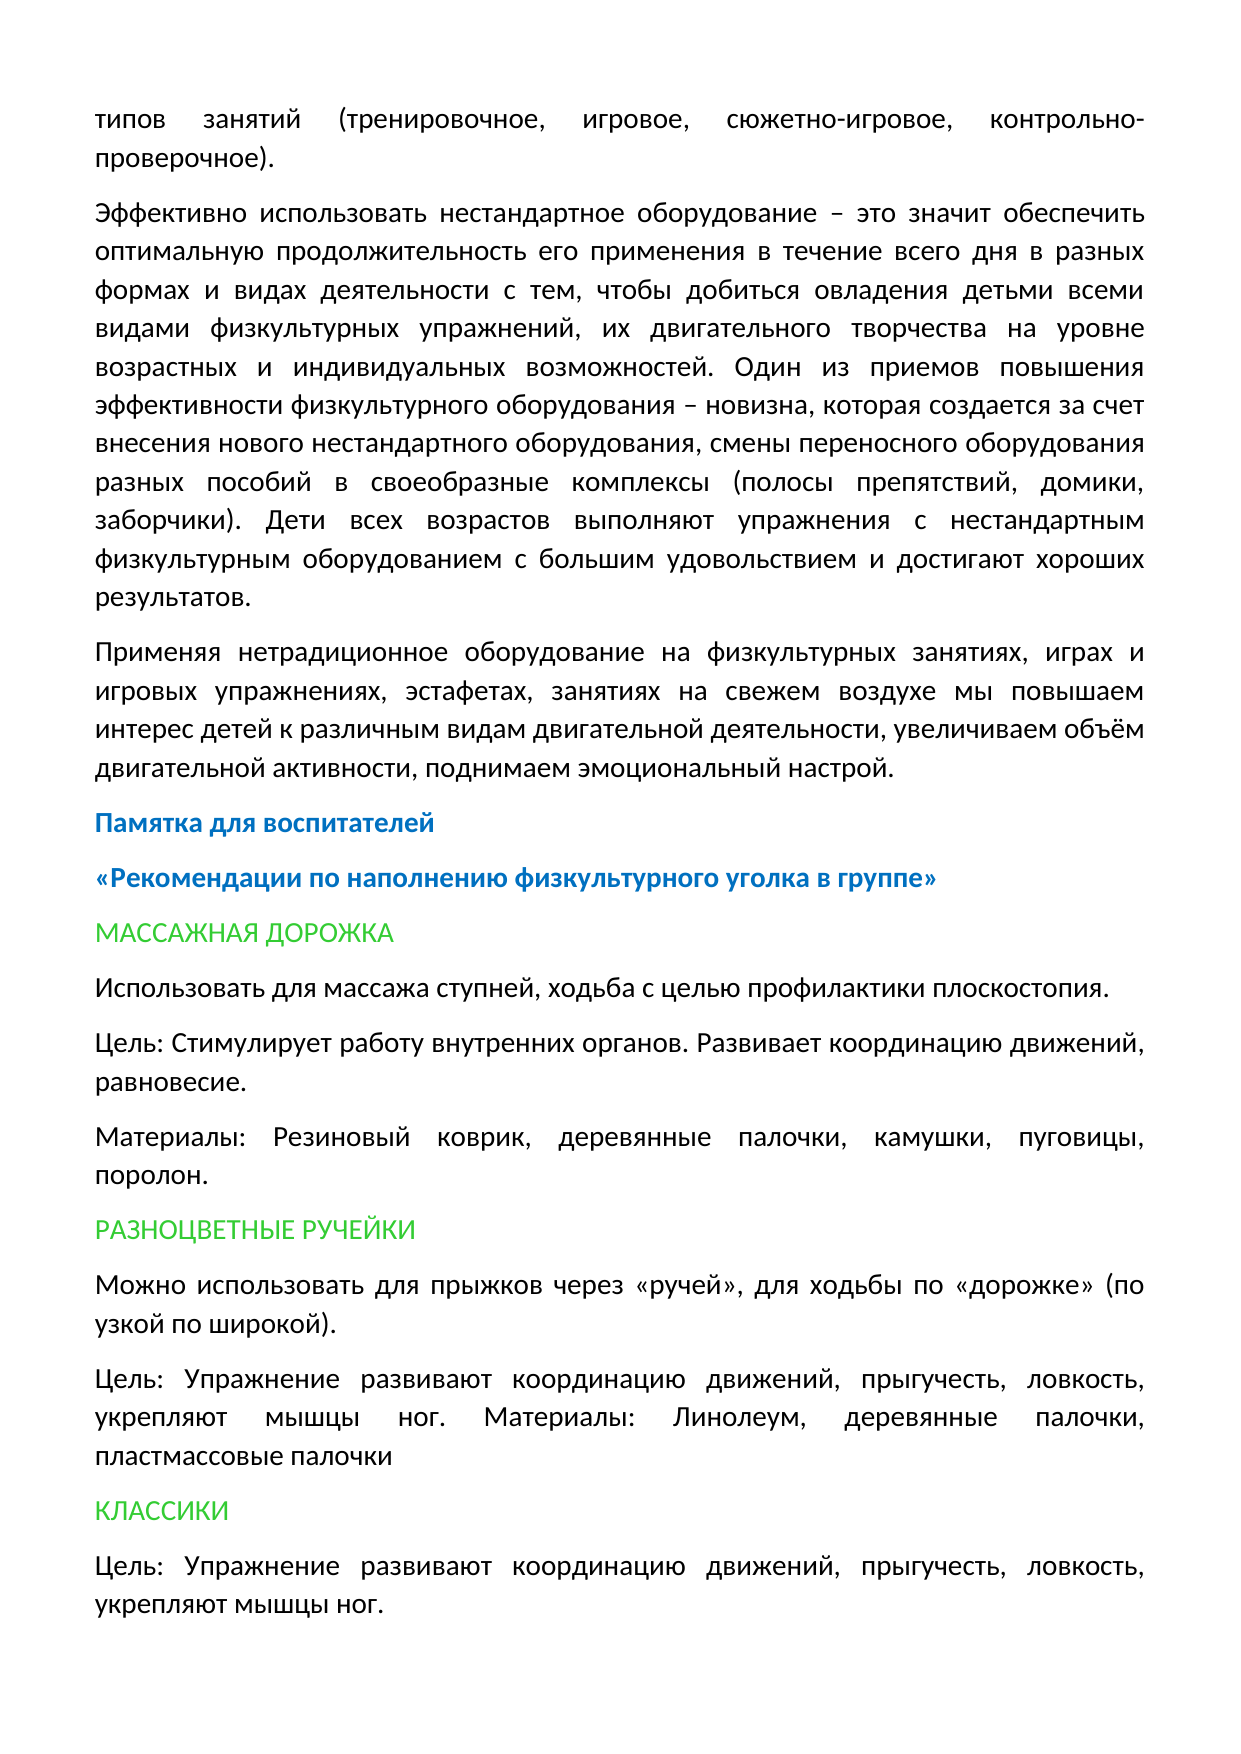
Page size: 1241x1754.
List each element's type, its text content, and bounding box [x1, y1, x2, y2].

text Цель: Упражнение развивают координацию движений, прыгучесть, ловкость, укрепляют мышцы ног. Материалы: Линолеум, деревянные палочки, пластмассовые палочки [94, 1360, 1146, 1472]
text «Рекомендации по наполнению физкультурного уголка в группе» [94, 859, 1146, 894]
text Использовать для массажа ступней, ходьба с целью профилактики плоскостопия. [94, 969, 1146, 1005]
text Можно использовать для прыжков через «ручей», для ходьбы по «дорожке» (по узкой по широкой). [94, 1266, 1146, 1341]
text КЛАССИКИ [94, 1492, 1146, 1528]
text Материалы: Резиновый коврик, деревянные палочки, камушки, пуговицы, поролон. [94, 1118, 1146, 1192]
text Эффективно использовать нестандартное оборудование – это значит обеспечить оптимальную продолжительность его применения в течение всего дня в разных формах и видах деятельности с тем, чтобы добиться овладения детьми всеми видами физкультурных упражнений, их двигательного творчества на уровне возрастных и индивидуальных возможностей. Один из приемов повышения эффективности физкультурного оборудования – новизна, которая создается за счет внесения нового нестандартного оборудования, смены переносного оборудования разных пособий в своеобразные комплексы (полосы препятствий, домики, заборчики). Дети всех возрастов выполняют упражнения с нестандартным физкультурным оборудованием с большим удовольствием и достигают хороших результатов. [94, 194, 1146, 614]
text МАССАЖНАЯ ДОРОЖКА [94, 914, 1146, 950]
text РАЗНОЦВЕТНЫЕ РУЧЕЙКИ [94, 1211, 1146, 1247]
text Памятка для воспитателей [94, 804, 1146, 839]
text Применяя нетрадиционное оборудование на физкультурных занятиях, играх и игровых упражнениях, эстафетах, занятиях на свежем воздухе мы повышаем интерес детей к различным видам двигательной деятельности, увеличиваем объём двигательной активности, поднимаем эмоциональный настрой. [94, 633, 1146, 784]
text Цель: Упражнение развивают координацию движений, прыгучесть, ловкость, укрепляют мышцы ног. [94, 1547, 1146, 1621]
text Цель: Стимулирует работу внутренних органов. Развивает координацию движений, равновесие. [94, 1024, 1146, 1098]
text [94, 100, 1146, 174]
